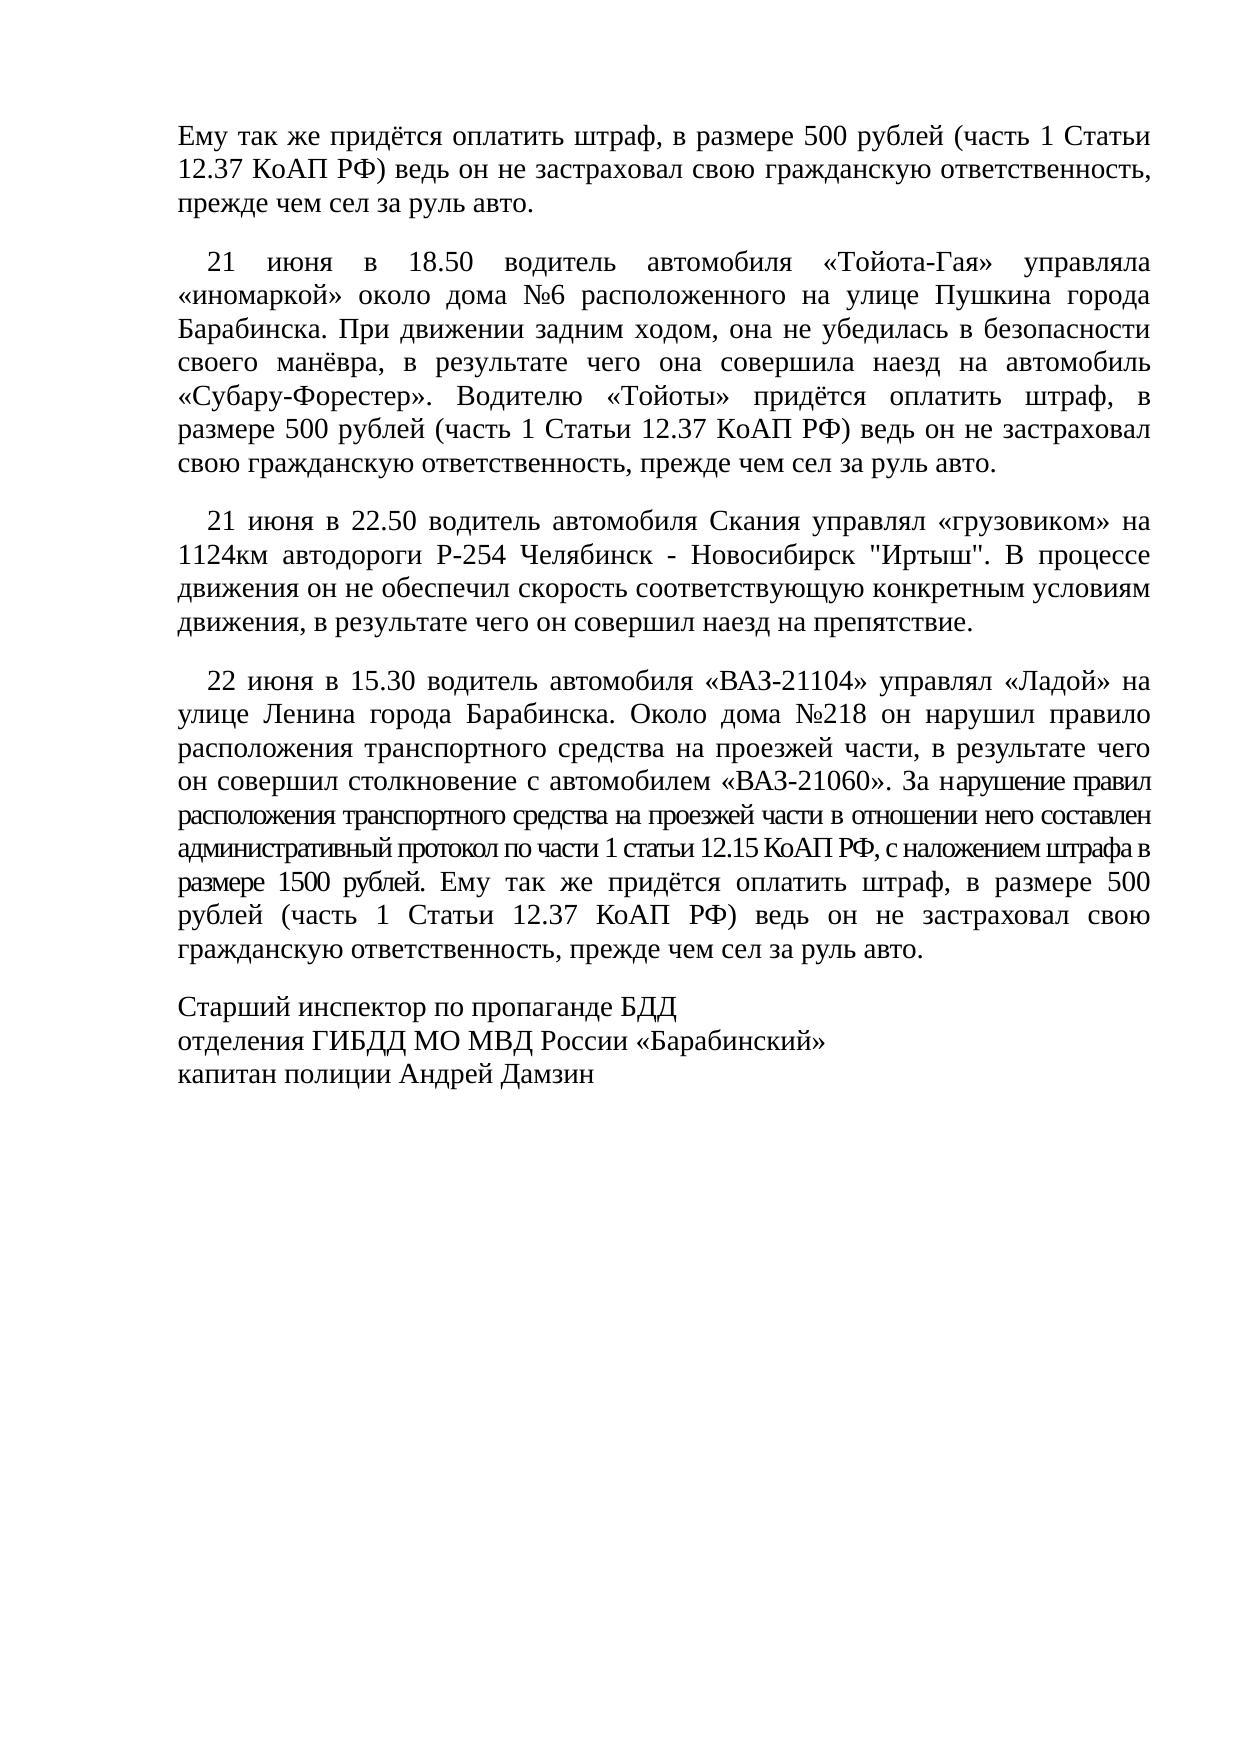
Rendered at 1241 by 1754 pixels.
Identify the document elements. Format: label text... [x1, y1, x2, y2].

subtitle 22 июня в 15.30 водитель автомобиля «ВАЗ-21104» управлял «Ладой» на улице Ленина города Барабинска. Около дома №218 он нарушил правило расположения транспортного средства на проезжей части, в результате чего он совершил столкновение с автомобилем «ВАЗ-21060». За нарушение правил расположения транспортного средства на проезжей части в отношении него составлен административный протокол по части 1 статьи 12.15 КоАП РФ, с наложением штрафа в размере 1500 рублей. Ему так же придётся оплатить штраф, в размере 500 рублей (часть 1 Статьи 12.37 КоАП РФ) ведь он не застраховал свою гражданскую ответственность, прежде чем сел за руль авто. [177, 663, 1152, 964]
text Старший инспектор по пропаганде БДД [177, 989, 1152, 1023]
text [177, 118, 1152, 219]
text отделения ГИБДД МО МВД России «Барабинский» [177, 1023, 1152, 1057]
text капитан полиции Андрей Дамзин [177, 1057, 1152, 1090]
text 21 июня в 18.50 водитель автомобиля «Тойота-Гая» управляла «иномаркой» около дома №6 расположенного на улице Пушкина города Барабинска. При движении задним ходом, она не убедилась в безопасности своего манёвра, в результате чего она совершила наезд на автомобиль «Субару-Форестер». Водителю «Тойоты» придётся оплатить штраф, в размере 500 рублей (часть 1 Статьи 12.37 КоАП РФ) ведь он не застраховал свою гражданскую ответственность, прежде чем сел за руль авто. [177, 244, 1152, 478]
text 21 июня в 22.50 водитель автомобиля Скания управлял «грузовиком» на 1124км автодороги Р-254 Челябинск - Новосибирск "Иртыш". В процессе движения он не обеспечил скорость соответствующую конкретным условиям движения, в результате чего он совершил наезд на препятствие. [177, 503, 1152, 638]
